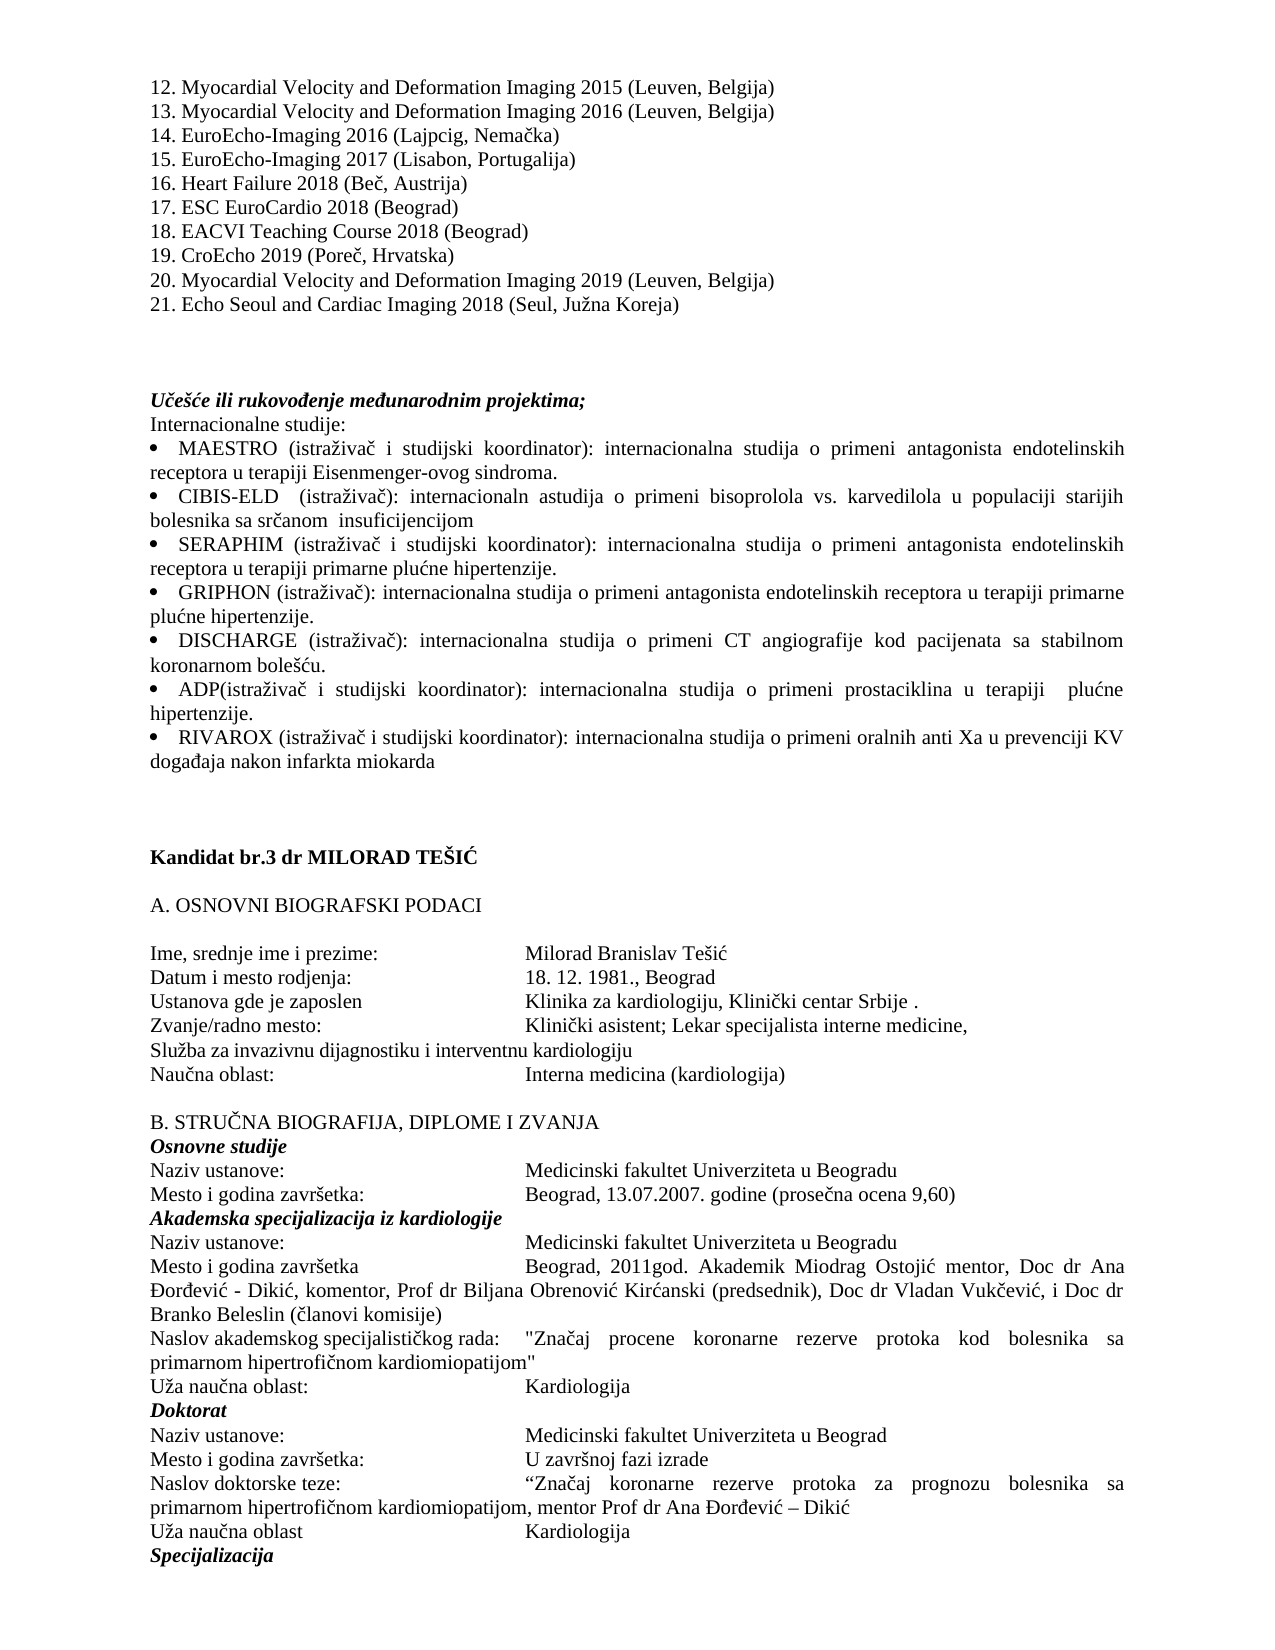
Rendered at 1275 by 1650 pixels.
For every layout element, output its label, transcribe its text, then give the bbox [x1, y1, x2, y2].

text 19. CroEcho 2019 (Poreč, Hrvatska) [150, 243, 1125, 267]
text B. STRUČNA BIOGRAFIJA, DIPLOME I ZVANJA [150, 1110, 1125, 1134]
text 12. Myocardial Velocity and Deformation Imaging 2015 (Leuven, Belgija) [150, 75, 1125, 99]
list Internacionalne studije: [150, 412, 1125, 436]
text Doktorat [150, 1398, 1125, 1422]
text 14. EuroEcho-Imaging 2016 (Lajpcig, Nemačka) [150, 123, 1125, 147]
text Zvanje/radno mesto: Klinički asistent; Lekar specijalista interne medicine, [150, 1013, 1125, 1037]
text Naziv ustanove: Medicinski fakultet Univerziteta u Beograd [150, 1422, 1125, 1447]
text A. OSNOVNI BIOGRAFSKI PODACI [150, 893, 1125, 917]
text Naziv ustanove: Medicinski fakultet Univerziteta u Beogradu [150, 1230, 1125, 1254]
text Kandidat br.3 dr MILORAD TEŠIĆ [150, 845, 1125, 869]
text 16. Heart Failure 2018 (Beč, Austrija) [150, 171, 1125, 195]
text Mesto i godina završetka: Beograd, 13.07.2007. godine (prosečna ocena 9,60) [150, 1182, 1125, 1206]
list GRIPHON (istraživač): internacionalna studija o primeni antagonista endotelinskih receptora u terapiji primarne plućne hipertenzije. [150, 580, 1125, 628]
text Služba za invazivnu dijagnostiku i interventnu kardiologiju [150, 1037, 1125, 1062]
text Mesto i godina završetka: U završnoj fazi izrade [150, 1447, 1125, 1471]
text 15. EuroEcho-Imaging 2017 (Lisabon, Portugalija) [150, 147, 1125, 171]
text Osnovne studije [150, 1134, 1125, 1158]
text Specijalizacija [150, 1543, 1125, 1567]
list CIBIS-ELD (istraživač): internacionaln astudija o primeni bisoprolola vs. karvedilola u populaciji starijih bolesnika sa srčanom insuficijencijom [150, 484, 1125, 532]
text Uža naučna oblast: Kardiologija [150, 1374, 1125, 1398]
text Datum i mesto rodjenja: 18. 12. 1981., Beograd [150, 965, 1125, 989]
text Ime, srednje ime i prezime: Milorad Branislav Tešić [150, 941, 1125, 965]
text Naslov doktorske teze: “Značaj koronarne rezerve protoka za prognozu bolesnika sa primarnom hipertrofičnom kardiomiopatijom, mentor Prof dr Ana Đorđević – Dikić [150, 1471, 1125, 1519]
text Ustanova gde je zaposlen Klinika za kardiologiju, Klinički centar Srbije . [150, 989, 1125, 1013]
list ADP(istraživač i studijski koordinator): internacionalna studija o primeni prostaciklina u terapiji plućne hipertenzije. [150, 677, 1125, 725]
text 17. ESC EuroCardio 2018 (Beograd) [150, 195, 1125, 219]
list RIVAROX (istraživač i studijski koordinator): internacionalna studija o primeni oralnih anti Xa u prevenciji KV događaja nakon infarkta miokarda [150, 725, 1125, 773]
text Naziv ustanove: Medicinski fakultet Univerziteta u Beogradu [150, 1158, 1125, 1182]
list MAESTRO (istraživač i studijski koordinator): internacionalna studija o primeni antagonista endotelinskih receptora u terapiji Eisenmenger-ovog sindroma. [150, 436, 1125, 484]
list SERAPHIM (istraživač i studijski koordinator): internacionalna studija o primeni antagonista endotelinskih receptora u terapiji primarne plućne hipertenzije. [150, 532, 1125, 580]
text 13. Myocardial Velocity and Deformation Imaging 2016 (Leuven, Belgija) [150, 99, 1125, 123]
text Uža naučna oblast Kardiologija [150, 1519, 1125, 1543]
text Naslov akademskog specijalističkog rada: "Značaj procene koronarne rezerve protoka kod bolesnika sa primarnom hipertrofičnom kardiomiopatijom" [150, 1326, 1125, 1374]
text 18. EACVI Teaching Course 2018 (Beograd) [150, 219, 1125, 243]
text 20. Myocardial Velocity and Deformation Imaging 2019 (Leuven, Belgija) [150, 267, 1125, 292]
text Naučna oblast: Interna medicina (kardiologija) [150, 1062, 1125, 1086]
text Učešće ili rukovođenje međunarodnim projektima; [150, 388, 1125, 412]
text Akademska specijalizacija iz kardiologije [150, 1206, 1125, 1230]
text Mesto i godina završetka Beograd, 2011god. Akademik Miodrag Ostojić mentor, Doc dr Ana Đorđević - Dikić, komentor, Prof dr Biljana Obrenović Kirćanski (predsednik), Doc dr Vladan Vukčević, i Doc dr Branko Beleslin (članovi komisije) [150, 1254, 1125, 1326]
list DISCHARGE (istraživač): internacionalna studija o primeni CT angiografije kod pacijenata sa stabilnom koronarnom bolešću. [150, 628, 1125, 677]
text 21. Echo Seoul and Cardiac Imaging 2018 (Seul, Južna Koreja) [150, 292, 1125, 316]
